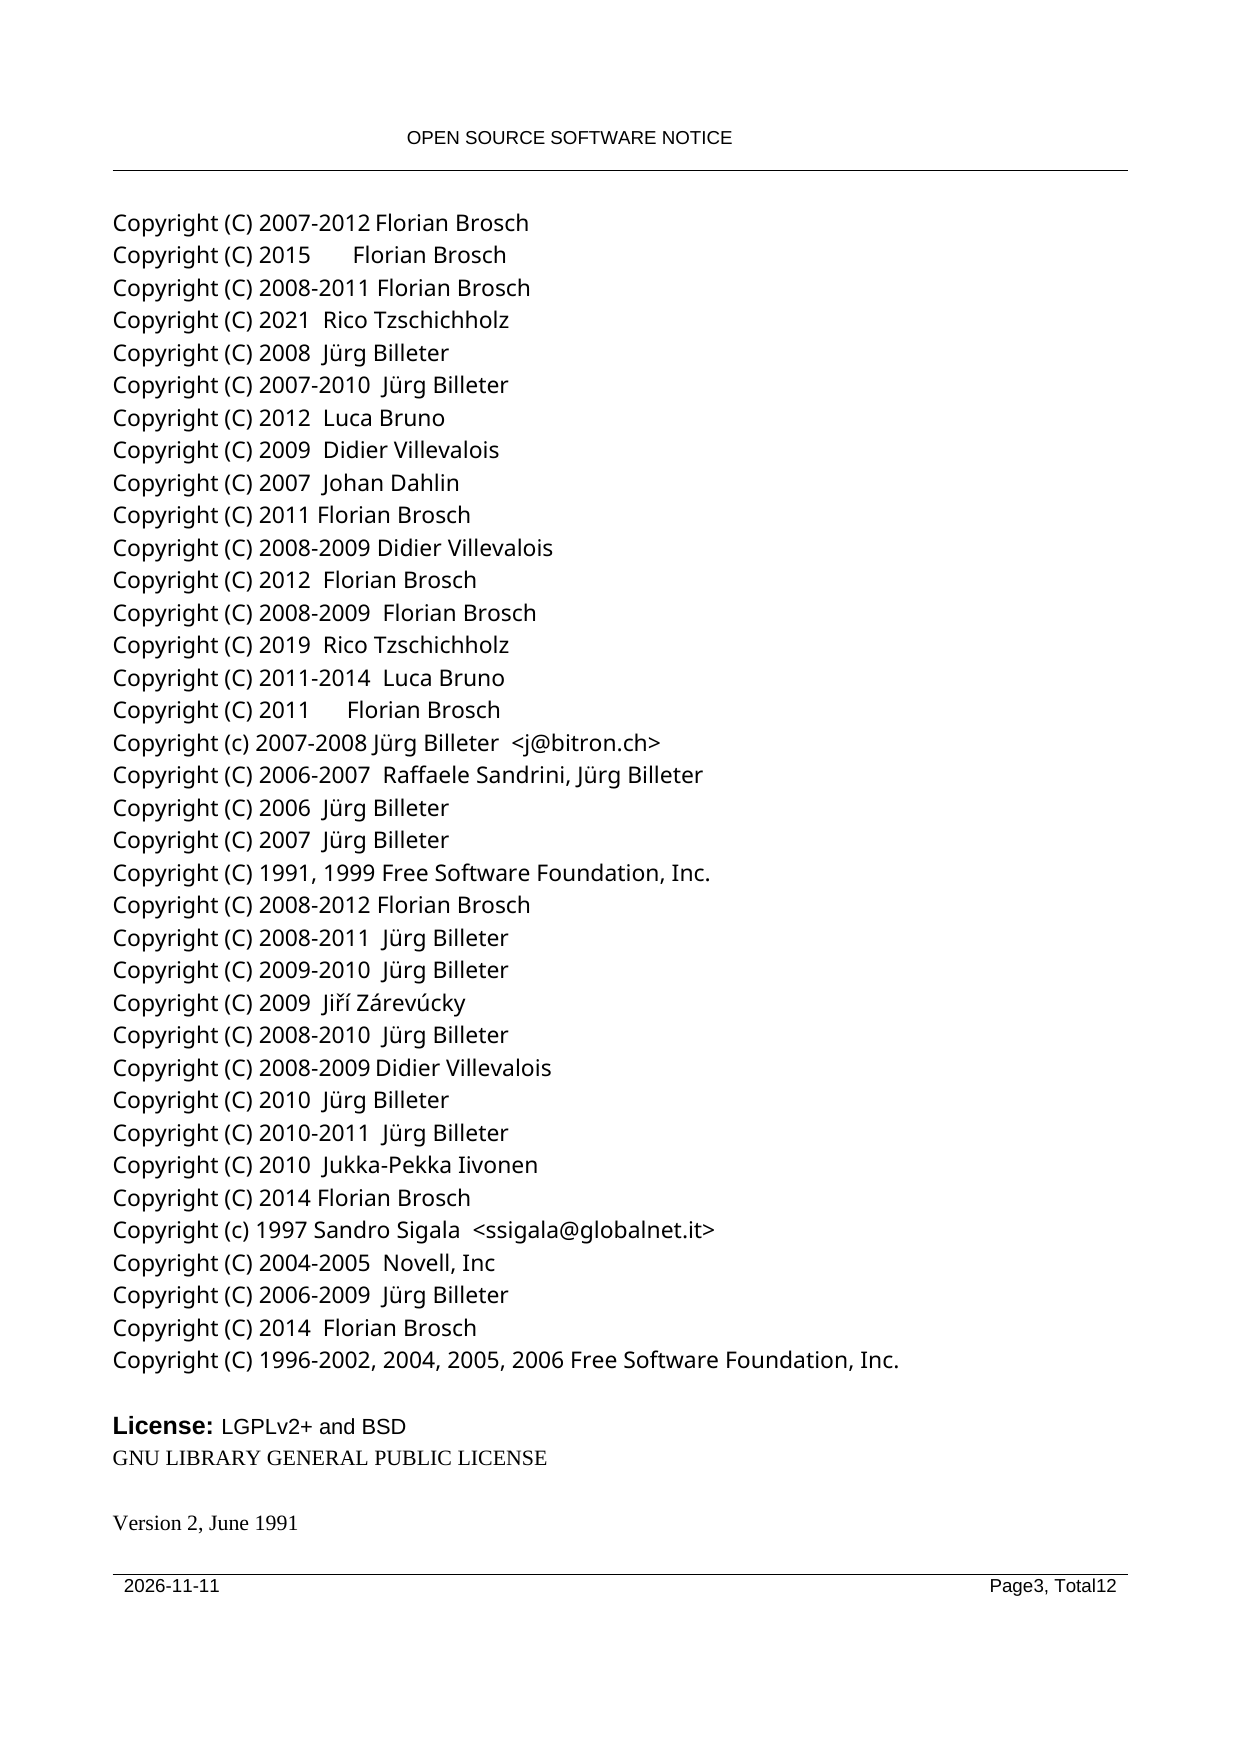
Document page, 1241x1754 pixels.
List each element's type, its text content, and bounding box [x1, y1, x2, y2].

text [112, 206, 1128, 1409]
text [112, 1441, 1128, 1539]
text License: LGPLv2+ and BSD [112, 1409, 1128, 1441]
